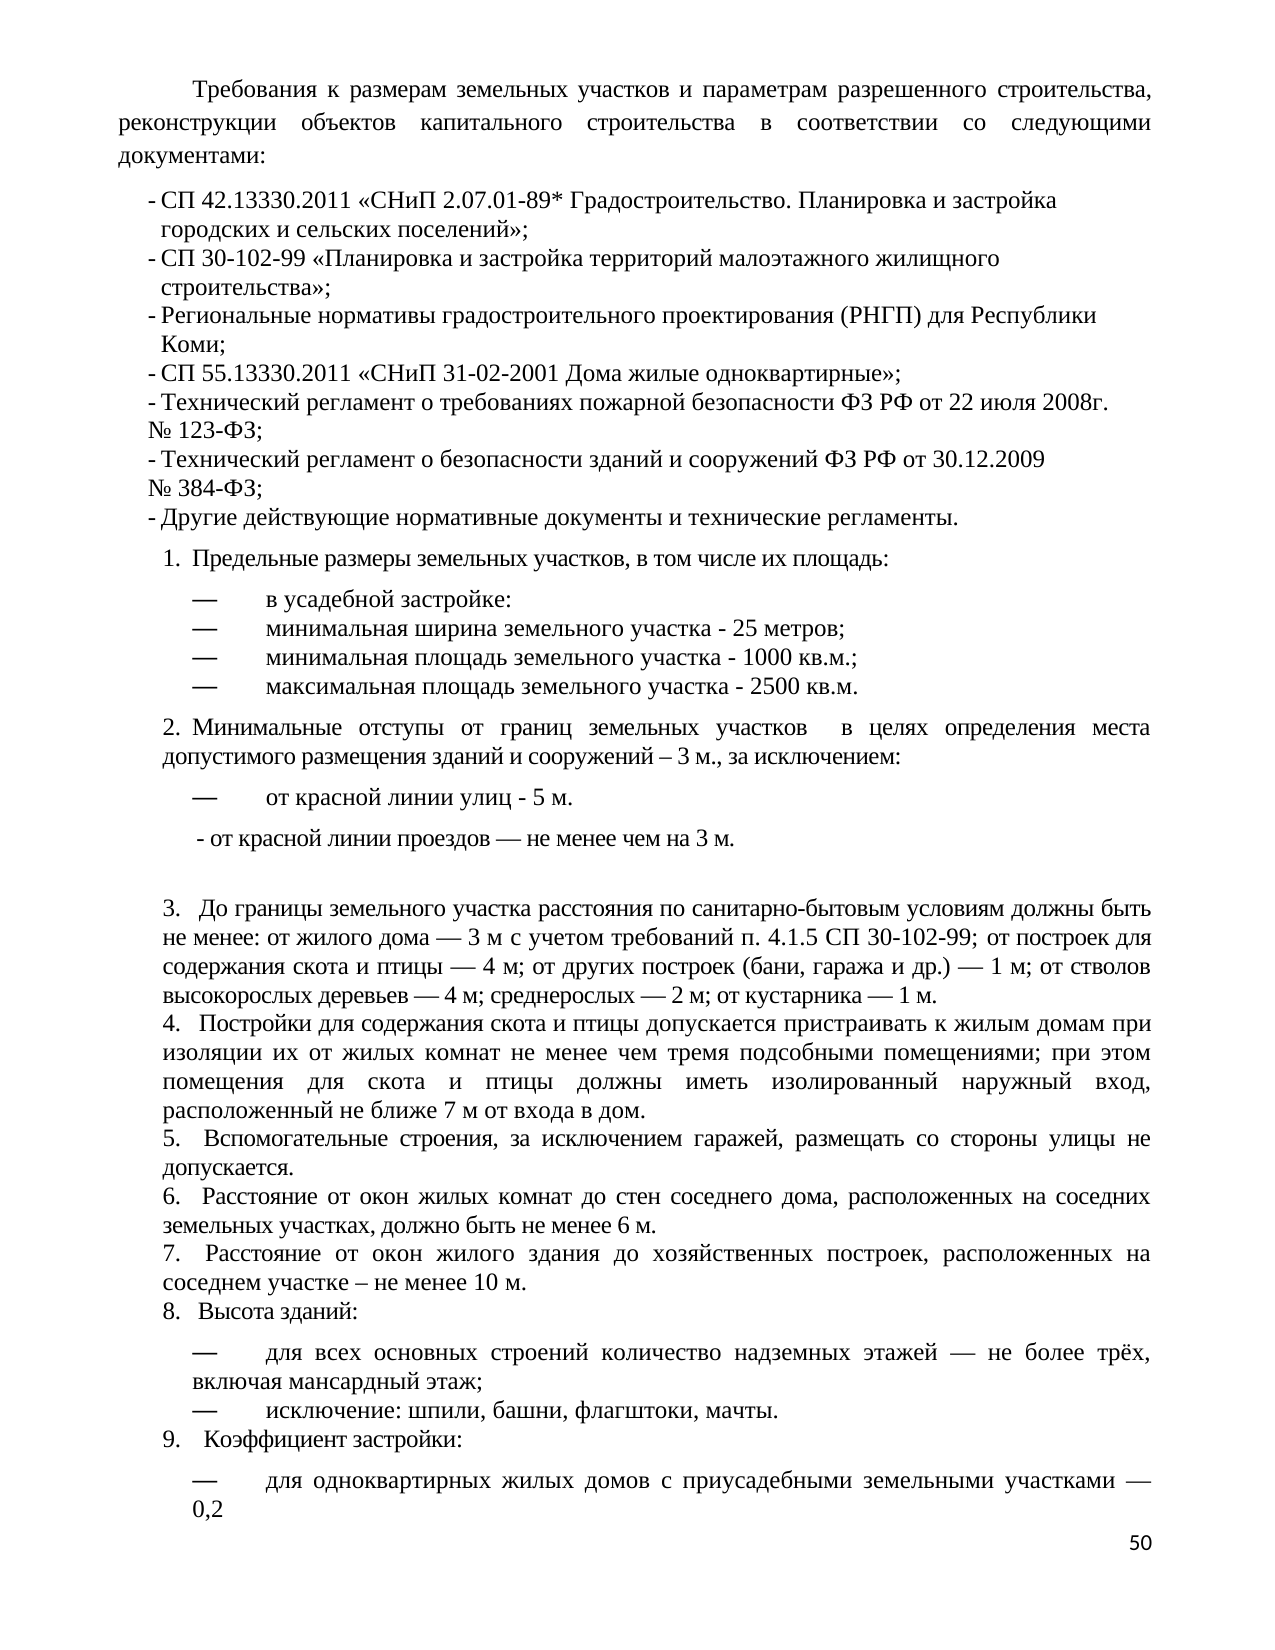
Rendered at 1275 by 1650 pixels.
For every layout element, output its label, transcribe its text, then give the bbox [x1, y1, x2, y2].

list СП 30-102-99 «Планировка и застройка территорий малоэтажного жилищного строительства»; [148, 243, 1152, 300]
text Требования к размерам земельных участков и параметрам разрешенного строительства, реконструкции объектов капитального строительства в соответствии со следующими документами: [118, 74, 1152, 169]
text № 123-ФЗ; [148, 415, 1152, 444]
list Расстояние от окон жилого здания до хозяйственных построек, расположенных на соседнем участке – не менее 10 м. [162, 1238, 1152, 1296]
list минимальная ширина земельного участка - 25 метров; [192, 613, 1161, 642]
list Минимальные отступы от границ земельных участков в целях определения места допустимого размещения зданий и сооружений – 3 м., за исключением: [162, 712, 1152, 769]
list максимальная площадь земельного участка - 2500 кв.м. [192, 671, 1161, 699]
list от красной линии улиц - 5 м. [192, 782, 1152, 811]
list СП 55.13330.2011 «СНиП 31-02-2001 Дома жилые одноквартирные»; [148, 358, 1152, 387]
list Другие действующие нормативные документы и технические регламенты. [148, 502, 1152, 530]
list Постройки для содержания скота и птицы допускается пристраивать к жилым домам при изоляции их от жилых комнат не менее чем тремя подсобными помещениями; при этом помещения для скота и птицы должны иметь изолированный наружный вход, расположенный не ближе 7 м от входа в дом. [162, 1008, 1152, 1123]
list в усадебной застройке: [192, 584, 1152, 613]
list Расстояние от окон жилых комнат до стен соседнего дома, расположенных на соседних земельных участках, должно быть не менее 6 м. [162, 1181, 1152, 1238]
list Технический регламент о требованиях пожарной безопасности ФЗ РФ от 22 июля 2008г. [148, 387, 1152, 415]
list Региональные нормативы градостроительного проектирования (РНГП) для Республики Коми; [148, 300, 1152, 358]
list исключение: шпили, башни, флагштоки, мачты. [192, 1395, 1152, 1424]
list До границы земельного участка расстояния по санитарно-бытовым условиям должны быть не менее: от жилого дома — 3 м с учетом требований п. 4.1.5 СП 30-102-99; от построек для содержания скота и птицы — 4 м; от других построек (бани, гаража и др.) — 1 м; от стволов высокорослых деревьев — 4 м; среднерослых — 2 м; от кустарника — 1 м. [162, 893, 1152, 1008]
list минимальная площадь земельного участка - 1000 кв.м.; [192, 642, 1161, 671]
list Вспомогательные строения, за исключением гаражей, размещать со стороны улицы не допускается. [162, 1123, 1152, 1181]
list Технический регламент о безопасности зданий и сооружений ФЗ РФ от 30.12.2009 [148, 444, 1152, 473]
list СП 42.13330.2011 «СНиП 2.07.01-89* Градостроительство. Планировка и застройка городских и сельских поселений»; [148, 185, 1152, 243]
text - от красной линии проездов — не менее чем на 3 м. [155, 823, 1152, 852]
list для одноквартирных жилых домов с приусадебными земельными участками — 0,2 [192, 1465, 1152, 1522]
list для всех основных строений количество надземных этажей — не более трёх, включая мансардный этаж; [192, 1337, 1152, 1395]
list Предельные размеры земельных участков, в том числе их площадь: [162, 543, 1152, 572]
text № 384-ФЗ; [148, 473, 1152, 502]
list Высота зданий: [162, 1296, 1152, 1325]
list Коэффициент застройки: [162, 1424, 1152, 1452]
